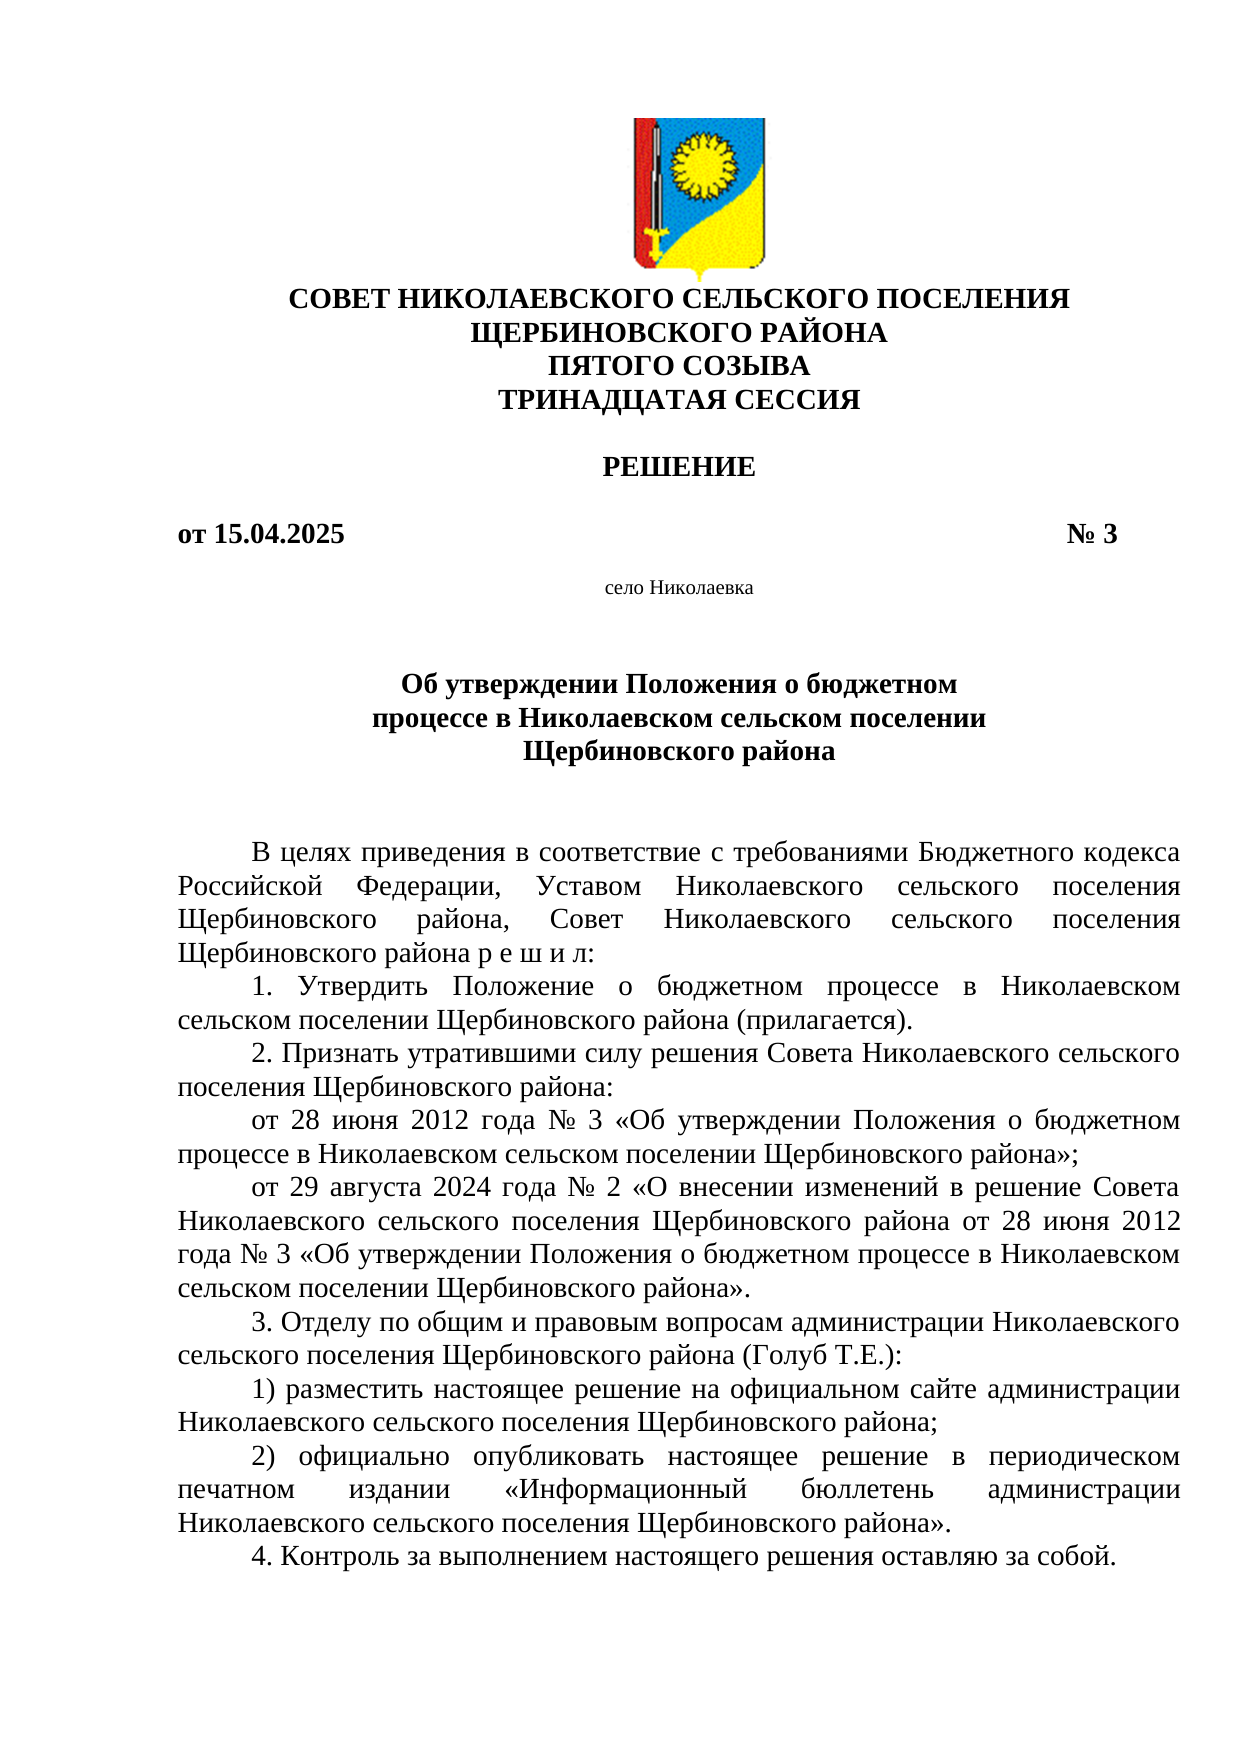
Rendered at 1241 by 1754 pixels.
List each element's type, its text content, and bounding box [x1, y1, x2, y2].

text ЩЕРБИНОВСКОГО РАЙОНА [177, 315, 1181, 348]
text Щербиновского района [177, 733, 1181, 767]
text 2) официально опубликовать настоящее решение в периодическом печатном издании «Информационный бюллетень администрации Николаевского сельского поселения Щербиновского района». [177, 1438, 1181, 1538]
text СОВЕТ НИКОЛАЕВСКОГО СЕЛЬСКОГО ПОСЕЛЕНИЯ [177, 281, 1181, 315]
text процессе в Николаевском сельском поселении [177, 700, 1181, 733]
text В целях приведения в соответствие с требованиями Бюджетного кодекса Российской Федерации, Уставом Николаевского сельского поселения Щербиновского района, Совет Николаевского сельского поселения Щербиновского района р е ш и л: [177, 834, 1181, 968]
text от 29 августа 2024 года № 2 «О внесении изменений в решение Совета Николаевского сельского поселения Щербиновского района от 28 июня 2012 года № 3 «Об утверждении Положения о бюджетном процессе в Николаевском сельском поселении Щербиновского района». [177, 1169, 1181, 1304]
text ПЯТОГО СОЗЫВА [177, 348, 1181, 382]
title от 28 июня 2012 года № 3 «Об утверждении Положения о бюджетном процессе в Николаевском сельском поселении Щербиновского района»; [177, 1102, 1181, 1169]
text от 15.04.2025 № 3 [177, 516, 1181, 549]
text 4. Контроль за выполнением настоящего решения оставляю за собой. [177, 1538, 1181, 1572]
text РЕШЕНИЕ [177, 449, 1181, 482]
title 2. Признать утратившими силу решения Совета Николаевского сельского поселения Щербиновского района: [177, 1035, 1181, 1102]
text Об утверждении Положения о бюджетном [177, 666, 1181, 700]
text 3. Отделу по общим и правовым вопросам администрации Николаевского сельского поселения Щербиновского района (Голуб Т.Е.): [177, 1304, 1181, 1371]
text село Николаевка [177, 575, 1181, 599]
text ТРИНАДЦАТАЯ СЕССИЯ [177, 382, 1181, 415]
text 1) разместить настоящее решение на официальном сайте администрации Николаевского сельского поселения Щербиновского района; [177, 1371, 1181, 1438]
title 1. Утвердить Положение о бюджетном процессе в Николаевском сельском поселении Щербиновского района (прилагается). [177, 968, 1181, 1035]
picture [671, 131, 737, 201]
picture [619, 118, 780, 282]
